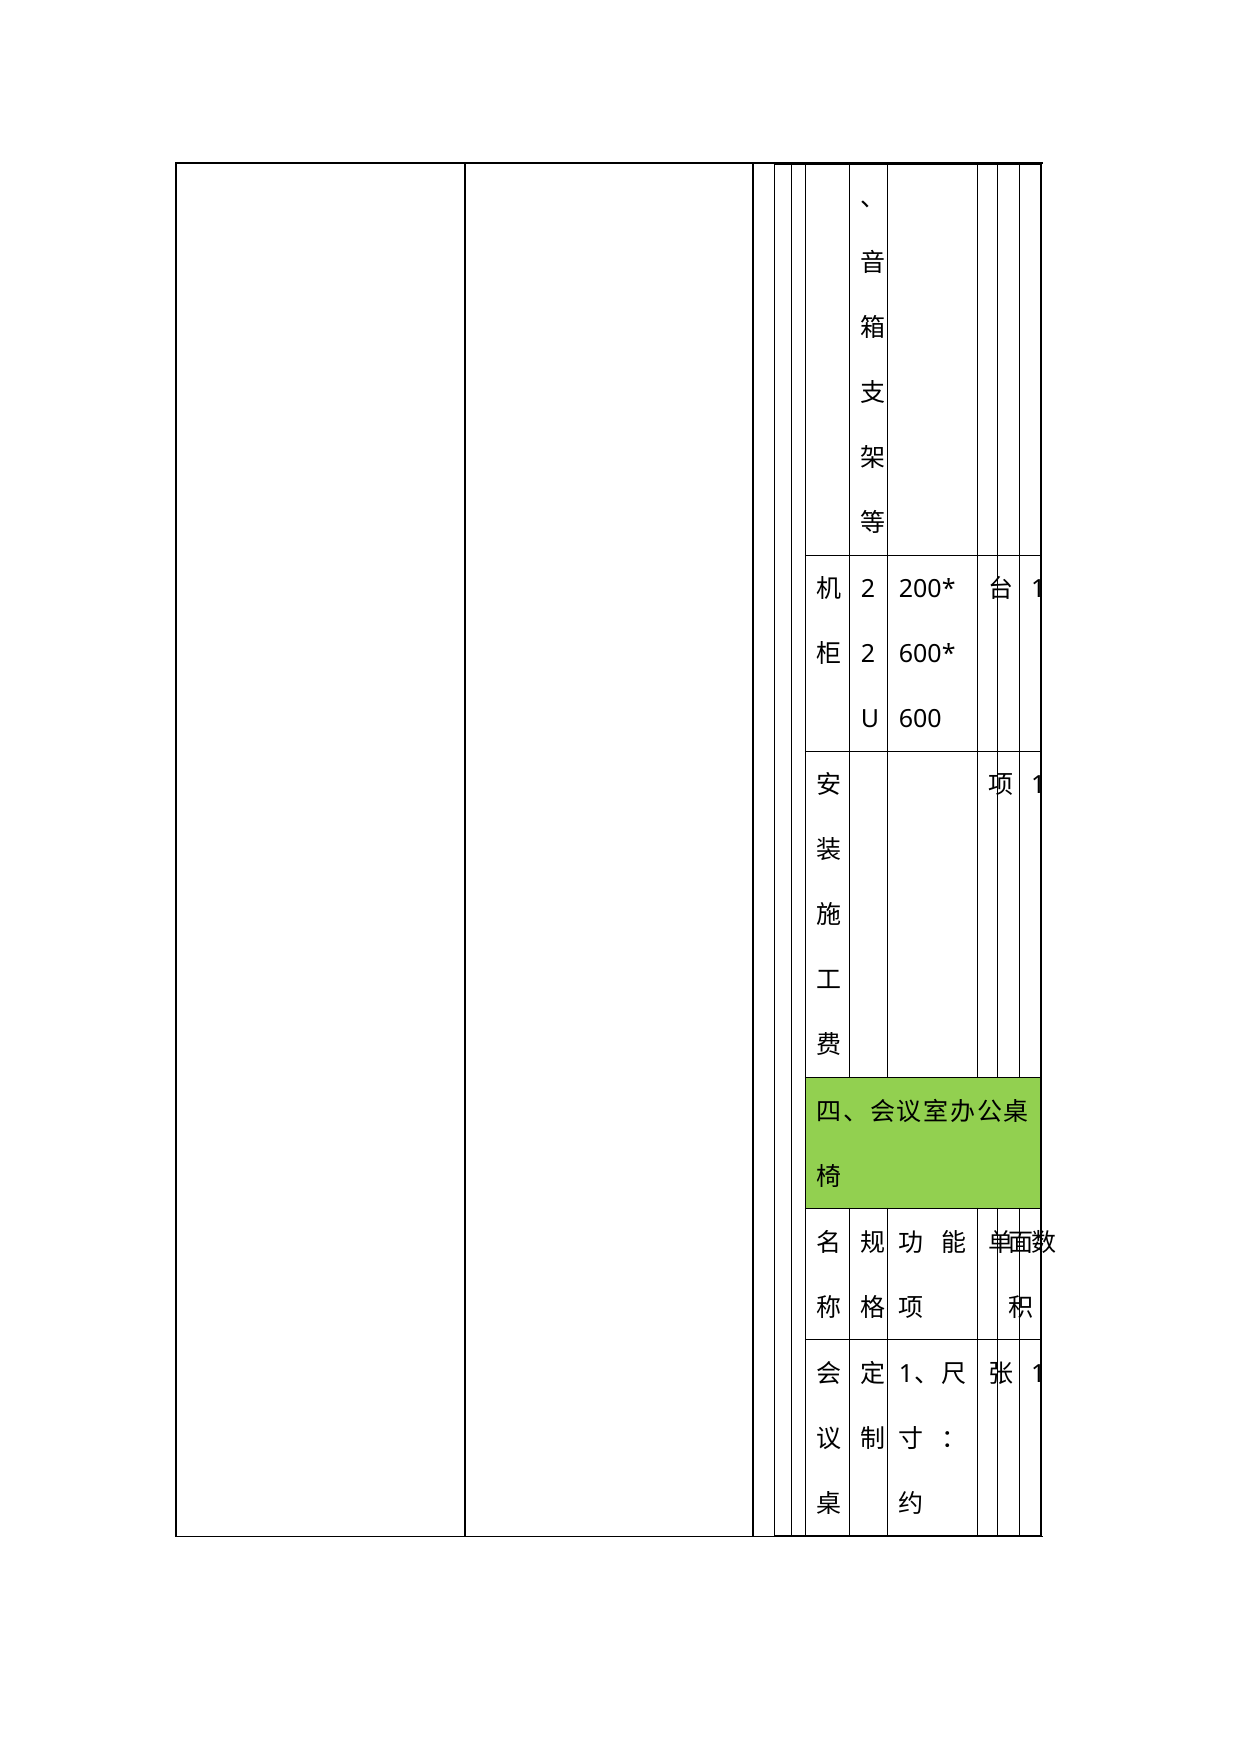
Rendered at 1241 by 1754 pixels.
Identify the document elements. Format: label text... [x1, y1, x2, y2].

table_cell [850, 1209, 887, 1339]
table_cell [806, 165, 849, 555]
table_cell [754, 164, 774, 1536]
table_cell [806, 752, 849, 1077]
table_cell [1020, 165, 1040, 555]
table_cell [978, 752, 997, 1077]
table_cell [792, 165, 805, 1535]
table_cell [1020, 1340, 1040, 1535]
table_cell [850, 1340, 887, 1535]
table_cell [775, 165, 791, 1535]
table_cell [888, 1209, 977, 1339]
table_cell [806, 1340, 849, 1535]
table_cell 1 [466, 164, 752, 1536]
table_cell [1020, 752, 1040, 1077]
table_cell [978, 556, 997, 751]
table_cell [888, 1340, 977, 1535]
table_cell [806, 556, 849, 751]
table_cell [978, 165, 997, 555]
table_cell [806, 1209, 849, 1339]
table_cell [177, 164, 464, 1536]
table_cell [1020, 556, 1040, 751]
table_cell [978, 1209, 997, 1339]
table_cell [978, 1340, 997, 1535]
